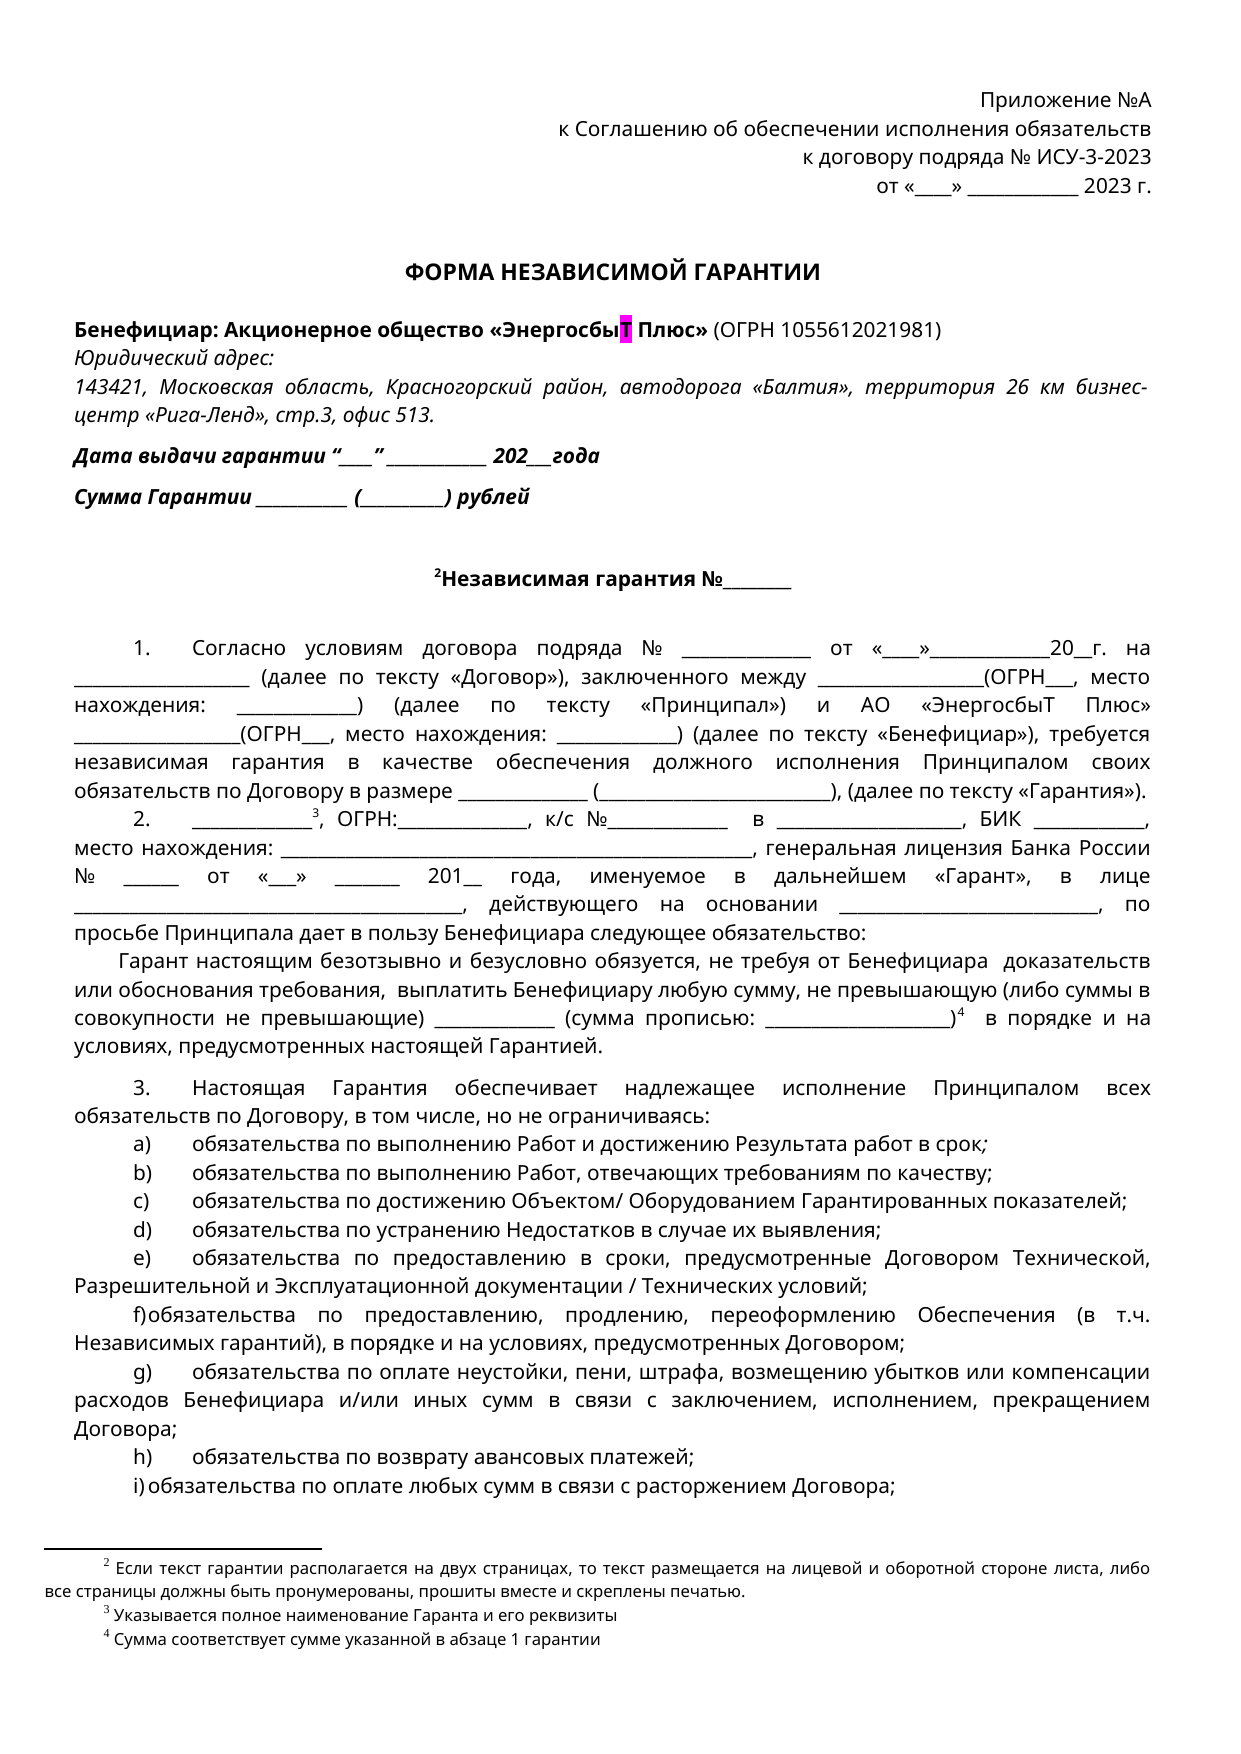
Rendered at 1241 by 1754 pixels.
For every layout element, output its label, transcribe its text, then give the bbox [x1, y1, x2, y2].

list обязательства по предоставлению в сроки, предусмотренные Договором Технической, Разрешительной и Эксплуатационной документации / Технических условий; [74, 1243, 1152, 1300]
text Бенефициар: Акционерное общество «ЭнергосбыТ Плюс» (ОГРН 1055612021981) [74, 315, 620, 343]
list обязательства по выполнению Работ и достижению Результата работ в срок; [74, 1129, 1152, 1158]
list обязательства по выполнению Работ, отвечающих требованиям по качеству; [74, 1158, 1152, 1186]
text Гарант настоящим безотзывно и безусловно обязуется, не требуя от Бенефициара доказательств или обоснования требования, выплатить Бенефициару любую сумму, не превышающую (либо суммы в совокупности не превышающие) _____________ (сумма прописью: ____________________) в порядке и на условиях, предусмотренных настоящей Гарантией. [74, 946, 1152, 1060]
text Дата выдачи гарантии “____” ____________ 202___года [74, 441, 1152, 470]
text от «____» ____________ 2023 г. [44, 171, 1152, 199]
text Приложение №А [719, 86, 1152, 114]
list обязательства по предоставлению, продлению, переоформлению Обеспечения (в т.ч. Независимых гарантий), в порядке и на условиях, предусмотренных Договором; [74, 1300, 1152, 1357]
text Сумма Гарантии ___________ (__________) рублей [74, 482, 1152, 511]
text к договору подряда № ИСУ-3-2023 [679, 142, 1152, 171]
list _____________, ОГРН:______________, к/с №_____________ в ____________________, БИК ____________, место нахождения: ___________________________________________________, генеральная лицензия Банка России № ______ от «___» _______ 201__ года, именуемое в дальнейшем «Гарант», в лице __________________________________________, действующего на основании ____________________________, по просьбе Принципала дает в пользу Бенефициара следующее обязательство: [74, 804, 1152, 946]
list обязательства по оплате неустойки, пени, штрафа, возмещению убытков или компенсации расходов Бенефициара и/или иных сумм в связи с заключением, исполнением, прекращением Договора; [74, 1357, 1152, 1442]
text ФОРМА НЕЗАВИСИМОЙ ГАРАНТИИ [74, 255, 1152, 287]
text 143421, Московская область, Красногорский район, автодорога «Балтия», территория 26 км бизнес-центр «Рига-Ленд», стр.3, офис 513. [74, 372, 1152, 429]
list обязательства по устранению Недостатков в случае их выявления; [74, 1215, 1152, 1243]
list Настоящая Гарантия обеспечивает надлежащее исполнение Принципалом всех обязательств по Договору, в том числе, но не ограничиваясь: [74, 1073, 1152, 1129]
text Бенефициар: Акционерное общество «ЭнергосбыТ Плюс» (ОГРН 1055612021981) [632, 315, 1152, 343]
list обязательства по оплате любых сумм в связи с расторжением Договора; [74, 1471, 1152, 1499]
text к Соглашению об обеспечении исполнения обязательств [44, 114, 1152, 142]
list Согласно условиям договора подряда № ______________ от «____»_____________20__г. на ___________________ (далее по тексту «Договор»), заключенного между __________________(ОГРН___, место нахождения: _____________) (далее по тексту «Принципал») и АО «ЭнергосбыТ Плюс» __________________(ОГРН___, место нахождения: _____________) (далее по тексту «Бенефициар»), требуется независимая гарантия в качестве обеспечения должного исполнения Принципалом своих обязательств по Договору в размере ______________ (_________________________), (далее по тексту «Гарантия»). [74, 633, 1152, 804]
list обязательства по возврату авансовых платежей; [74, 1442, 1152, 1471]
text Юридический адрес: [74, 343, 1152, 372]
text Независимая гарантия №________ [74, 564, 1152, 593]
list обязательства по достижению Объектом/ Оборудованием Гарантированных показателей; [74, 1186, 1152, 1215]
